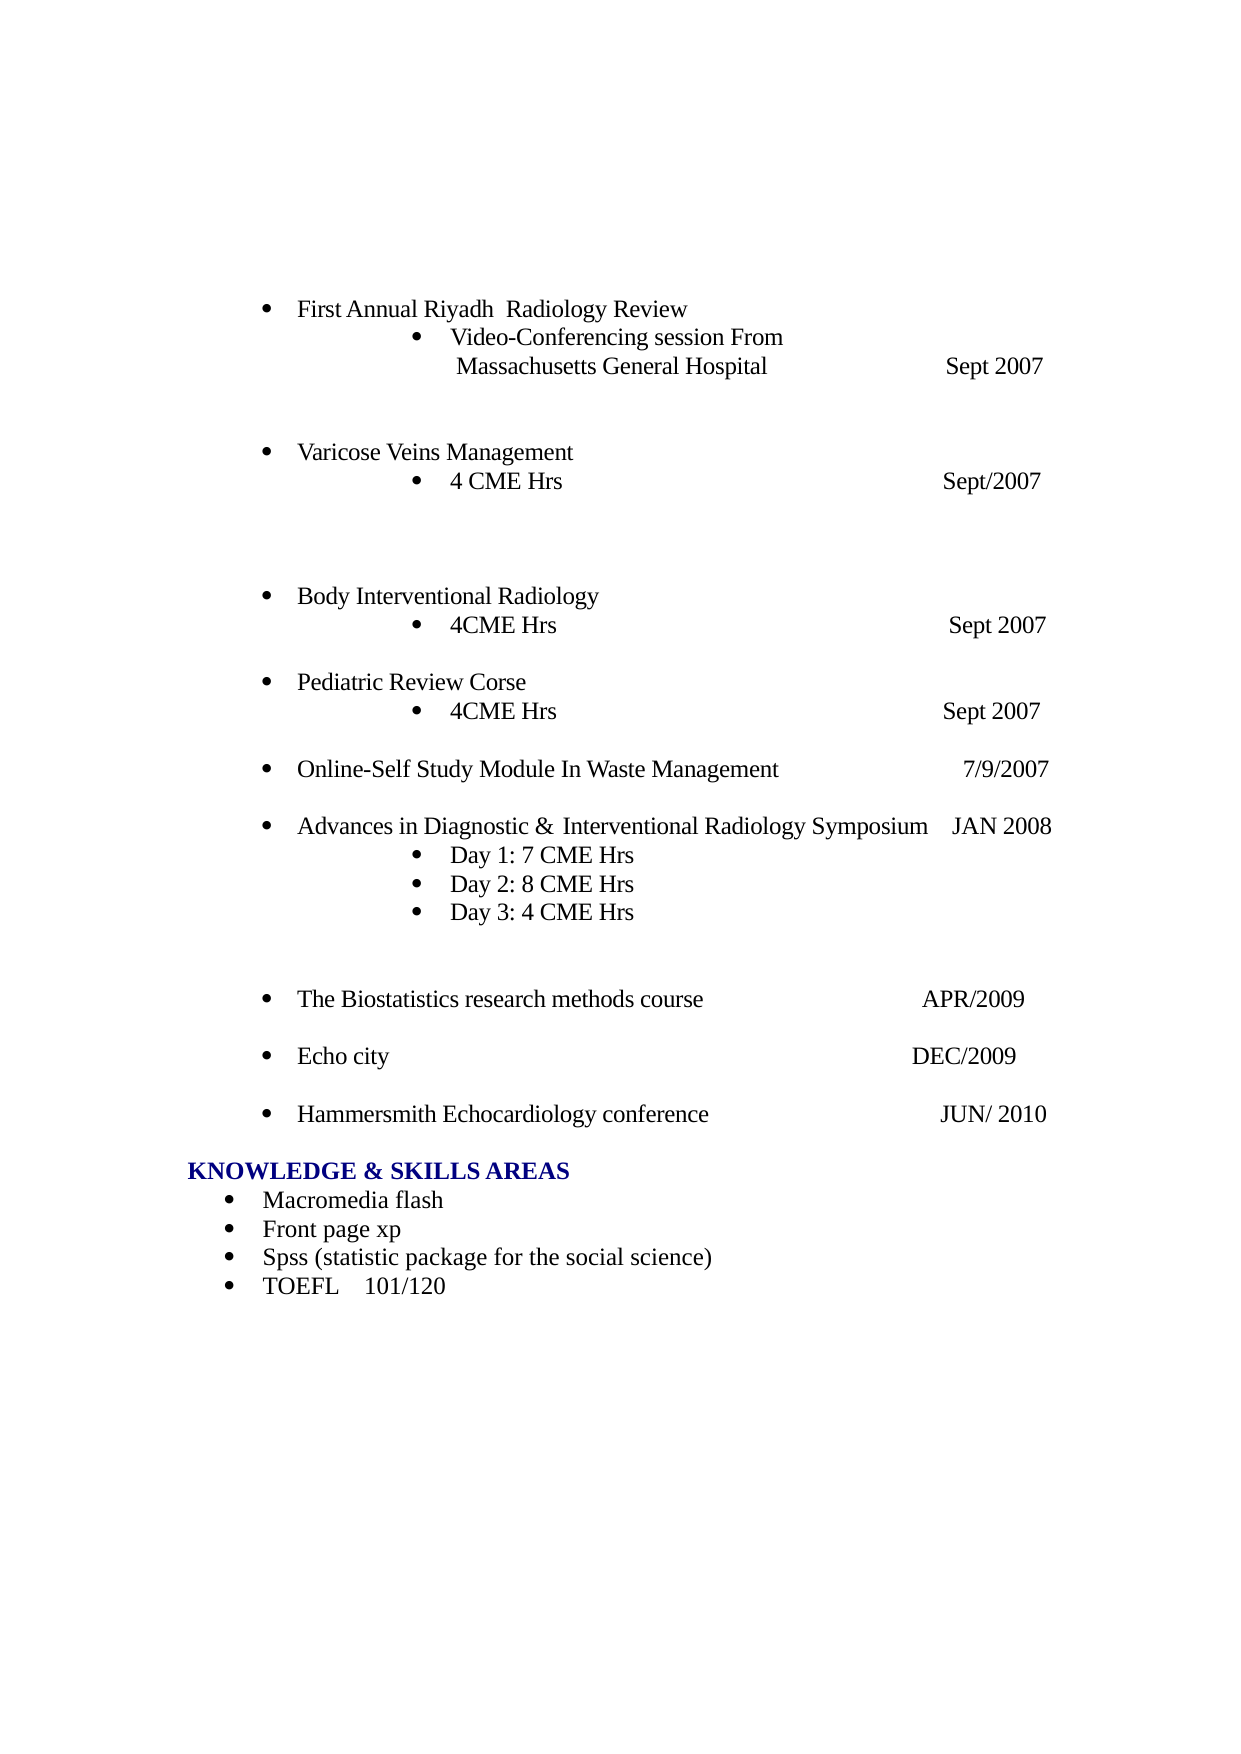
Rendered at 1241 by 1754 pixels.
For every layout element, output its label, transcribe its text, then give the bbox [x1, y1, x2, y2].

list 4CME Hrs Sept 2007 [412, 610, 1053, 639]
list Video-Conferencing session From [412, 322, 1053, 351]
list Pediatric Review Corse [262, 667, 1053, 696]
list Online-Self Study Module In Waste Management 7/9/2007 [262, 754, 1053, 782]
list TOEFL 101/120 [225, 1271, 1053, 1300]
list Front page xp [225, 1214, 1053, 1242]
list Day 1: 7 CME Hrs [412, 840, 1053, 869]
list Day 3: 4 CME Hrs [412, 897, 1053, 926]
list Massachusetts General Hospital Sept 2007 [450, 351, 1053, 380]
list First Annual Riyadh Radiology Review [262, 294, 1053, 322]
list Body Interventional Radiology [262, 581, 1053, 610]
list Varicose Veins Management [262, 437, 1053, 466]
list 4 CME Hrs Sept/2007 [412, 466, 1053, 495]
list Spss (statistic package for the social science) [225, 1242, 1053, 1271]
list Day 2: 8 CME Hrs [412, 869, 1053, 897]
list Hammersmith Echocardiology conference JUN/ 2010 [262, 1099, 1053, 1127]
list The Biostatistics research methods course APR/2009 [262, 984, 1053, 1012]
list Echo city DEC/2009 [262, 1041, 1053, 1070]
subtitle KNOWLEDGE & SKILLS AREAS [187, 1156, 1053, 1185]
list Advances in Diagnostic & Interventional Radiology Symposium JAN 2008 [262, 811, 1053, 840]
list 4CME Hrs Sept 2007 [412, 696, 1053, 725]
list Macromedia flash [225, 1185, 1053, 1214]
